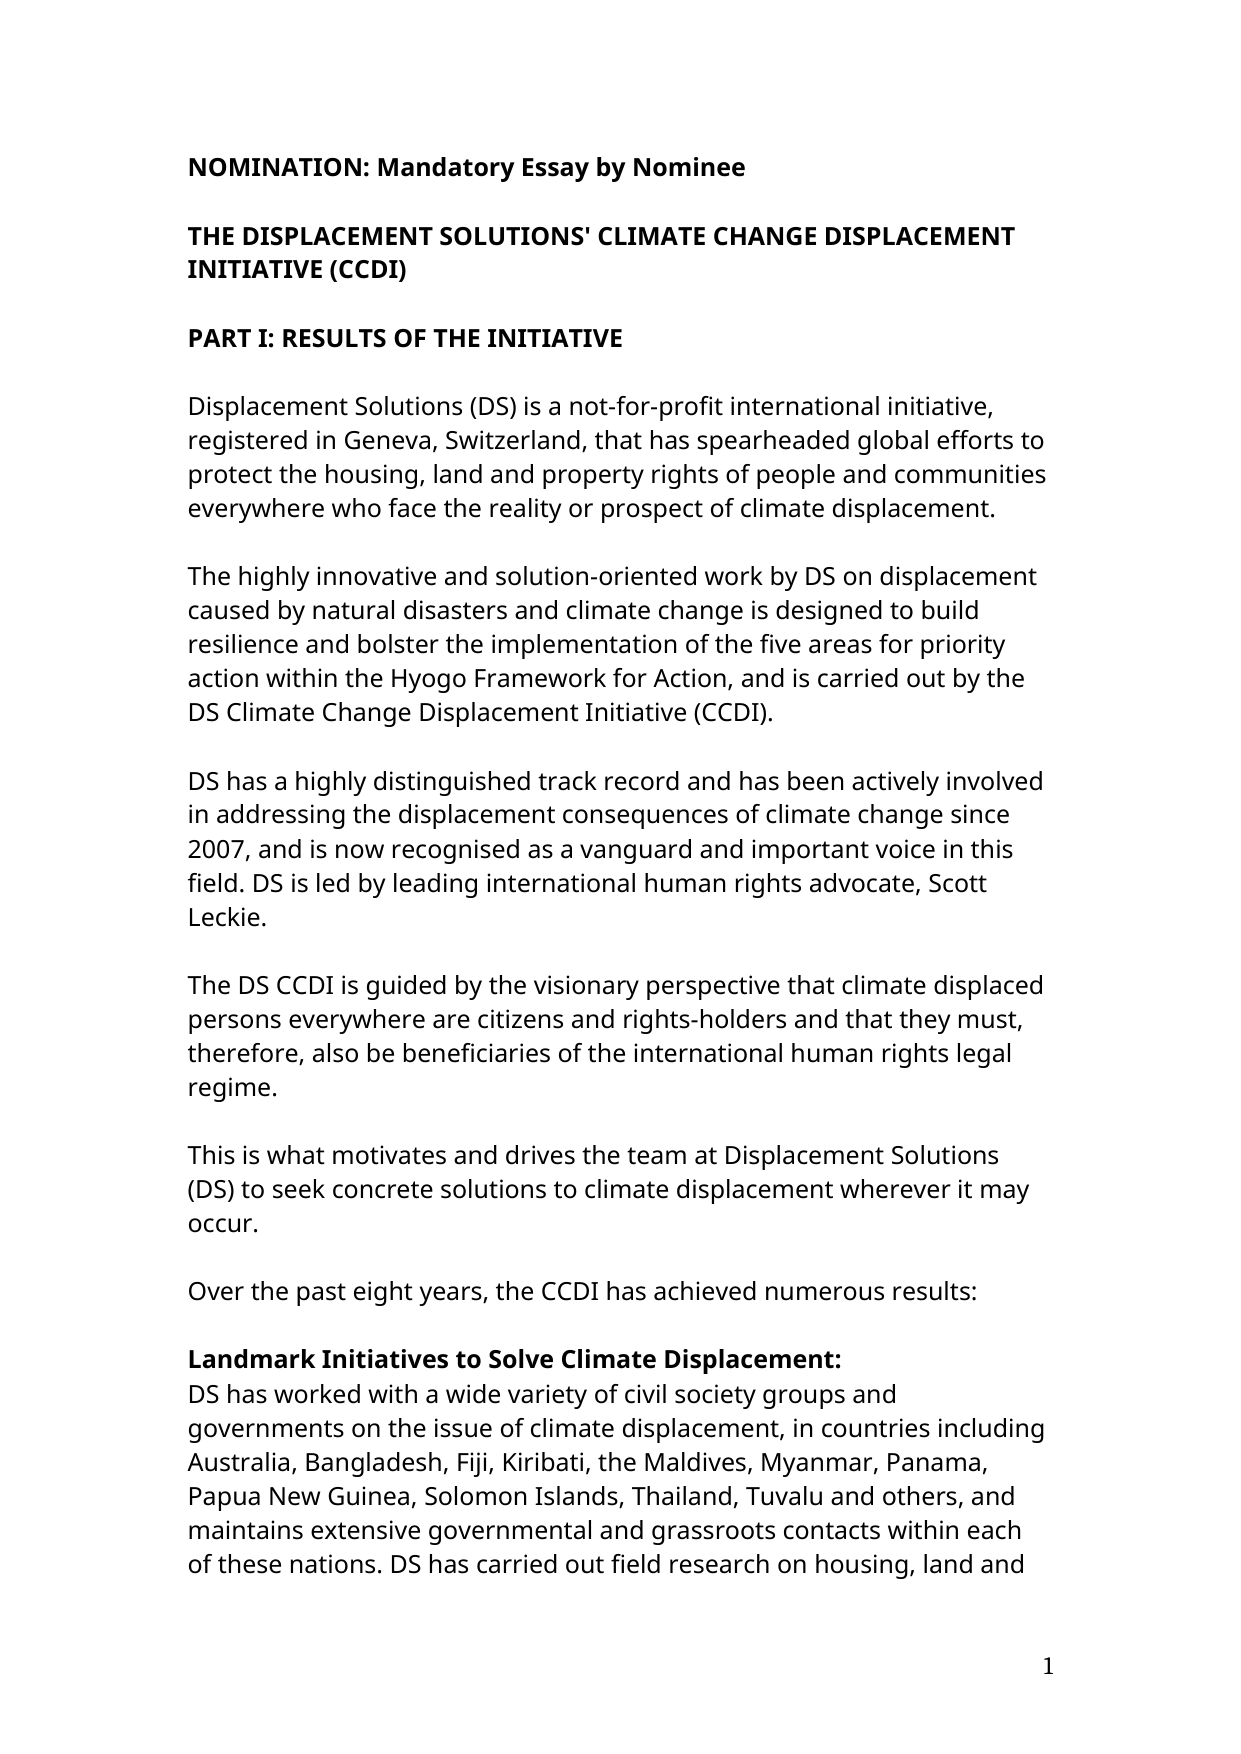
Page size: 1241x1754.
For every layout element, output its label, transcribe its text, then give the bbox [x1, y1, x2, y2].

text Over the past eight years, the CCDI has achieved numerous results: [187, 1274, 1053, 1308]
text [187, 1376, 1053, 1581]
text THE DISPLACEMENT SOLUTIONS' CLIMATE CHANGE DISPLACEMENT INITIATIVE (CCDI) [187, 218, 1053, 286]
text Displacement Solutions (DS) is a not-for-profit international initiative, registered in Geneva, Switzerland, that has spearheaded global efforts to protect the housing, land and property rights of people and communities everywhere who face the reality or prospect of climate displacement. [187, 388, 1053, 525]
text The DS CCDI is guided by the visionary perspective that climate displaced persons everywhere are citizens and rights-holders and that they must, therefore, also be beneficiaries of the international human rights legal regime. [187, 967, 1053, 1104]
text NOMINATION: Mandatory Essay by Nominee [187, 150, 1053, 184]
text PART I: RESULTS OF THE INITIATIVE [187, 320, 1053, 354]
text DS has a highly distinguished track record and has been actively involved in addressing the displacement consequences of climate change since 2007, and is now recognised as a vanguard and important voice in this field. DS is led by leading international human rights advocate, Scott Leckie. [187, 763, 1053, 933]
text The highly innovative and solution-oriented work by DS on displacement caused by natural disasters and climate change is designed to build resilience and bolster the implementation of the five areas for priority action within the Hyogo Framework for Action, and is carried out by the DS Climate Change Displacement Initiative (CCDI). [187, 559, 1053, 729]
text This is what motivates and drives the team at Displacement Solutions (DS) to seek concrete solutions to climate displacement wherever it may occur. [187, 1138, 1053, 1240]
text Landmark Initiatives to Solve Climate Displacement: [187, 1342, 1053, 1376]
